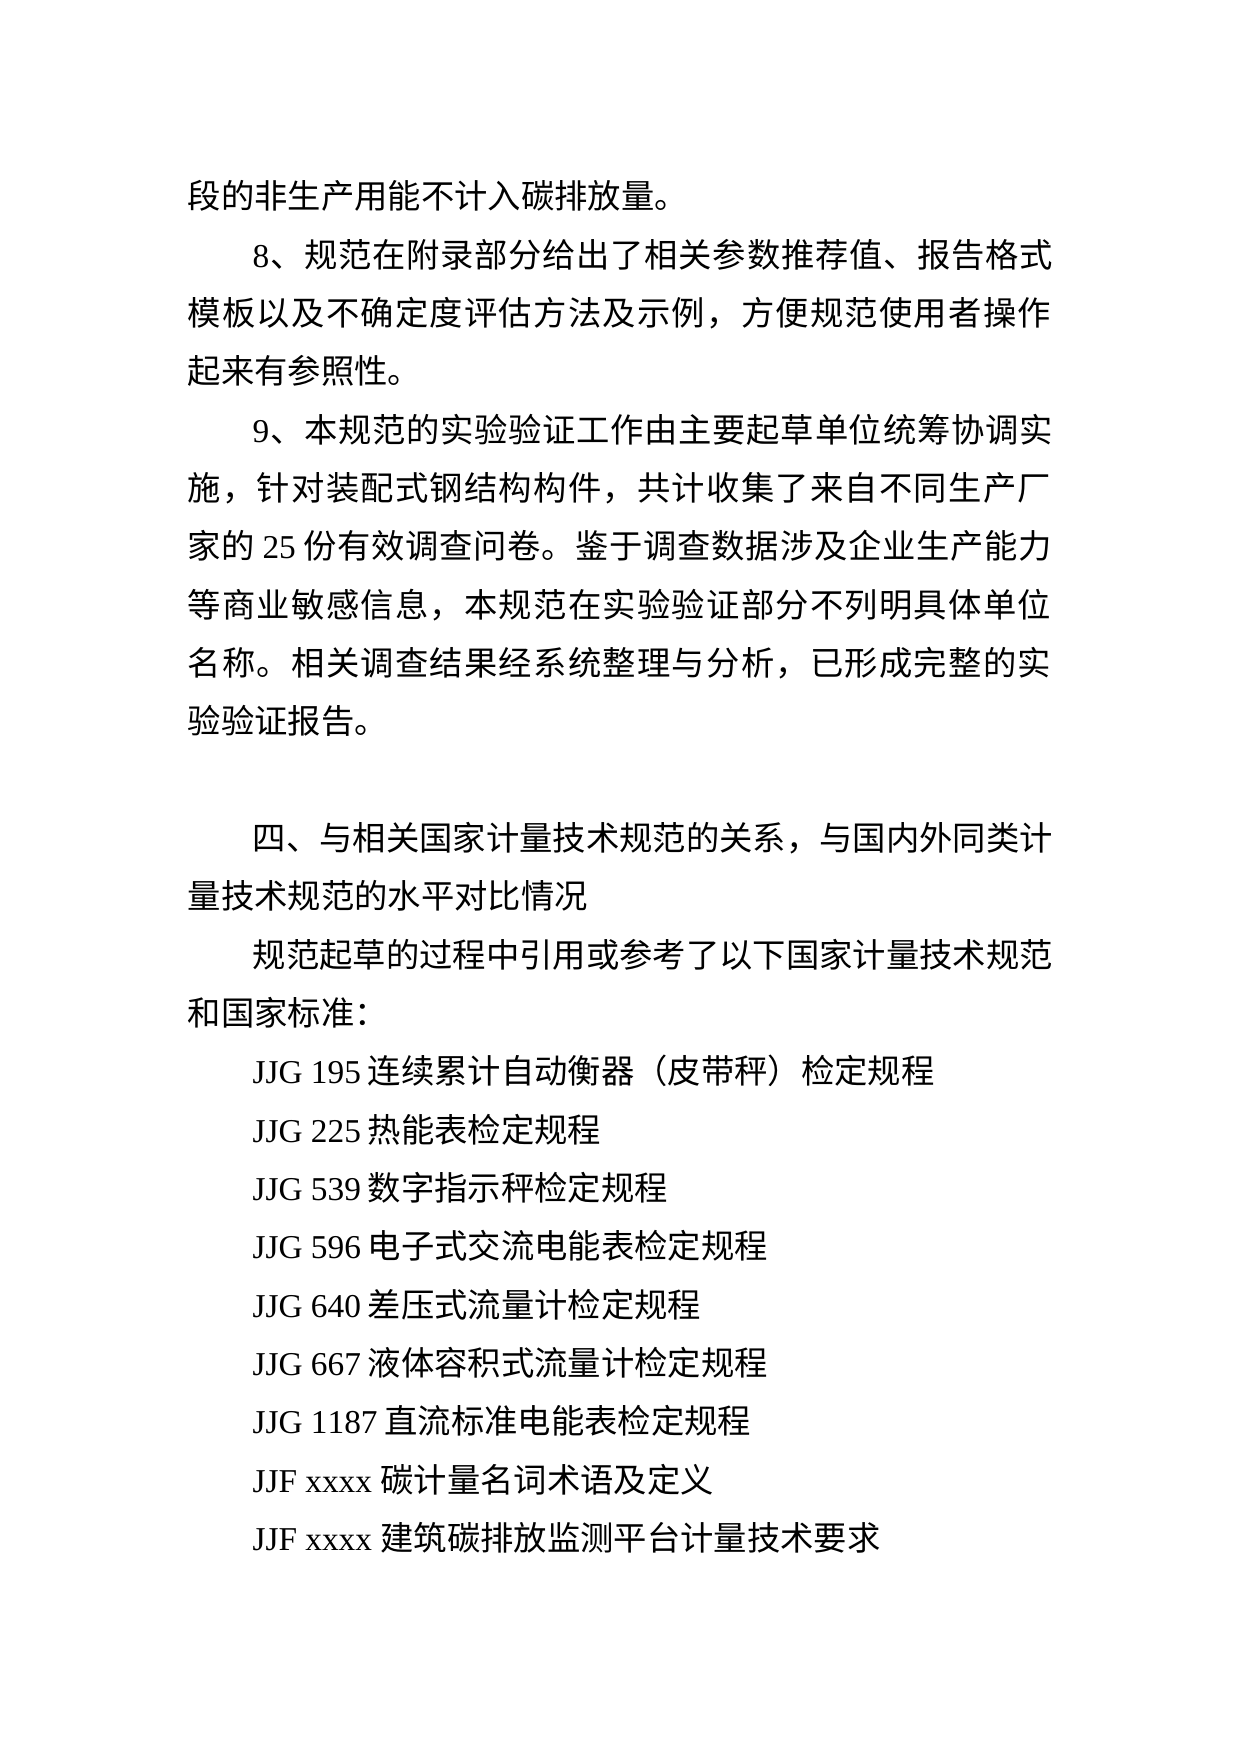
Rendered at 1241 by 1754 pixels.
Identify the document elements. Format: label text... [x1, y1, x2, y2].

text JJG 596电子式交流电能表检定规程 [187, 1212, 1053, 1270]
text 四、与相关国家计量技术规范的关系，与国内外同类计量技术规范的水平对比情况 [187, 804, 1053, 920]
text JJF xxxx 建筑碳排放监测平台计量技术要求 [187, 1504, 1053, 1562]
text JJG 225热能表检定规程 [187, 1095, 1053, 1154]
text 规范起草的过程中引用或参考了以下国家计量技术规范和国家标准： [187, 920, 1053, 1037]
text 9、本规范的实验验证工作由主要起草单位统筹协调实施，针对装配式钢结构构件，共计收集了来自不同生产厂家的25份有效调查问卷。鉴于调查数据涉及企业生产能力等商业敏感信息，本规范在实验验证部分不列明具体单位名称。相关调查结果经系统整理与分析，已形成完整的实验验证报告。 [187, 395, 1053, 745]
text JJG 195连续累计自动衡器（皮带秤）检定规程 [187, 1037, 1053, 1095]
text JJG 640差压式流量计检定规程 [187, 1270, 1053, 1329]
text JJG 1187直流标准电能表检定规程 [187, 1387, 1053, 1445]
text 8、规范在附录部分给出了相关参数推荐值、报告格式模板以及不确定度评估方法及示例，方便规范使用者操作起来有参照性。 [187, 220, 1053, 395]
text JJG 667液体容积式流量计检定规程 [187, 1329, 1053, 1387]
text JJG 539数字指示秤检定规程 [187, 1154, 1053, 1212]
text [187, 162, 1053, 220]
text JJF xxxx 碳计量名词术语及定义 [187, 1445, 1053, 1504]
